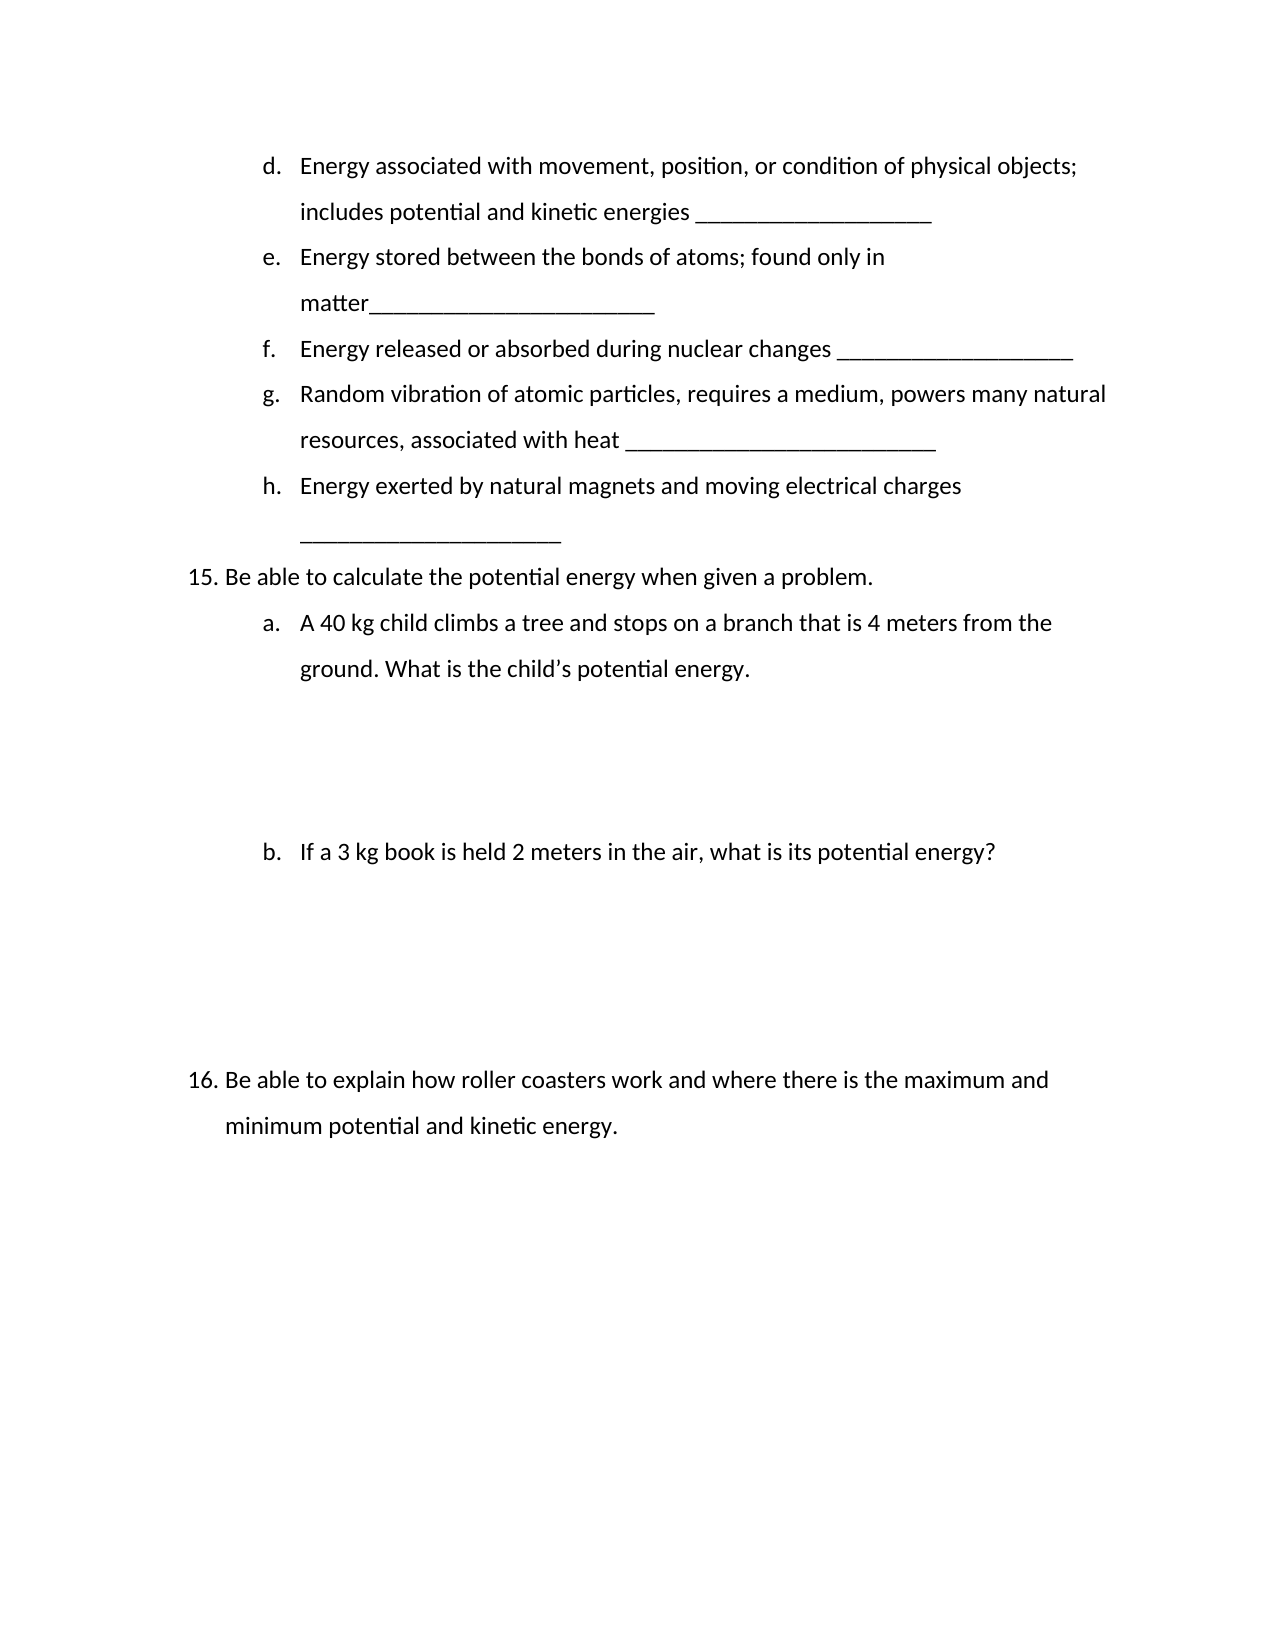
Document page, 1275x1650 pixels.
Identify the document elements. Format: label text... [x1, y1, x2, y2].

list Be able to explain how roller coasters work and where there is the maximum and minimum potential and kinetic energy. [187, 1064, 1125, 1141]
list Energy associated with movement, position, or condition of physical objects; includes potential and kinetic energies ___________________ [262, 150, 1125, 226]
list Energy exerted by natural magnets and moving electrical charges _____________________ [262, 470, 1125, 546]
list Be able to calculate the potential energy when given a problem. [187, 562, 1125, 592]
list If a 3 kg book is held 2 meters in the air, what is its potential energy? [262, 836, 1125, 866]
list Random vibration of atomic particles, requires a medium, powers many natural resources, associated with heat _________________________ [262, 379, 1125, 455]
list Energy released or absorbed during nuclear changes ___________________ [262, 333, 1125, 363]
list Energy stored between the bonds of atoms; found only in matter_______________________ [262, 241, 1125, 318]
list A 40 kg child climbs a tree and stops on a branch that is 4 meters from the ground. What is the child’s potential energy. [262, 607, 1125, 683]
